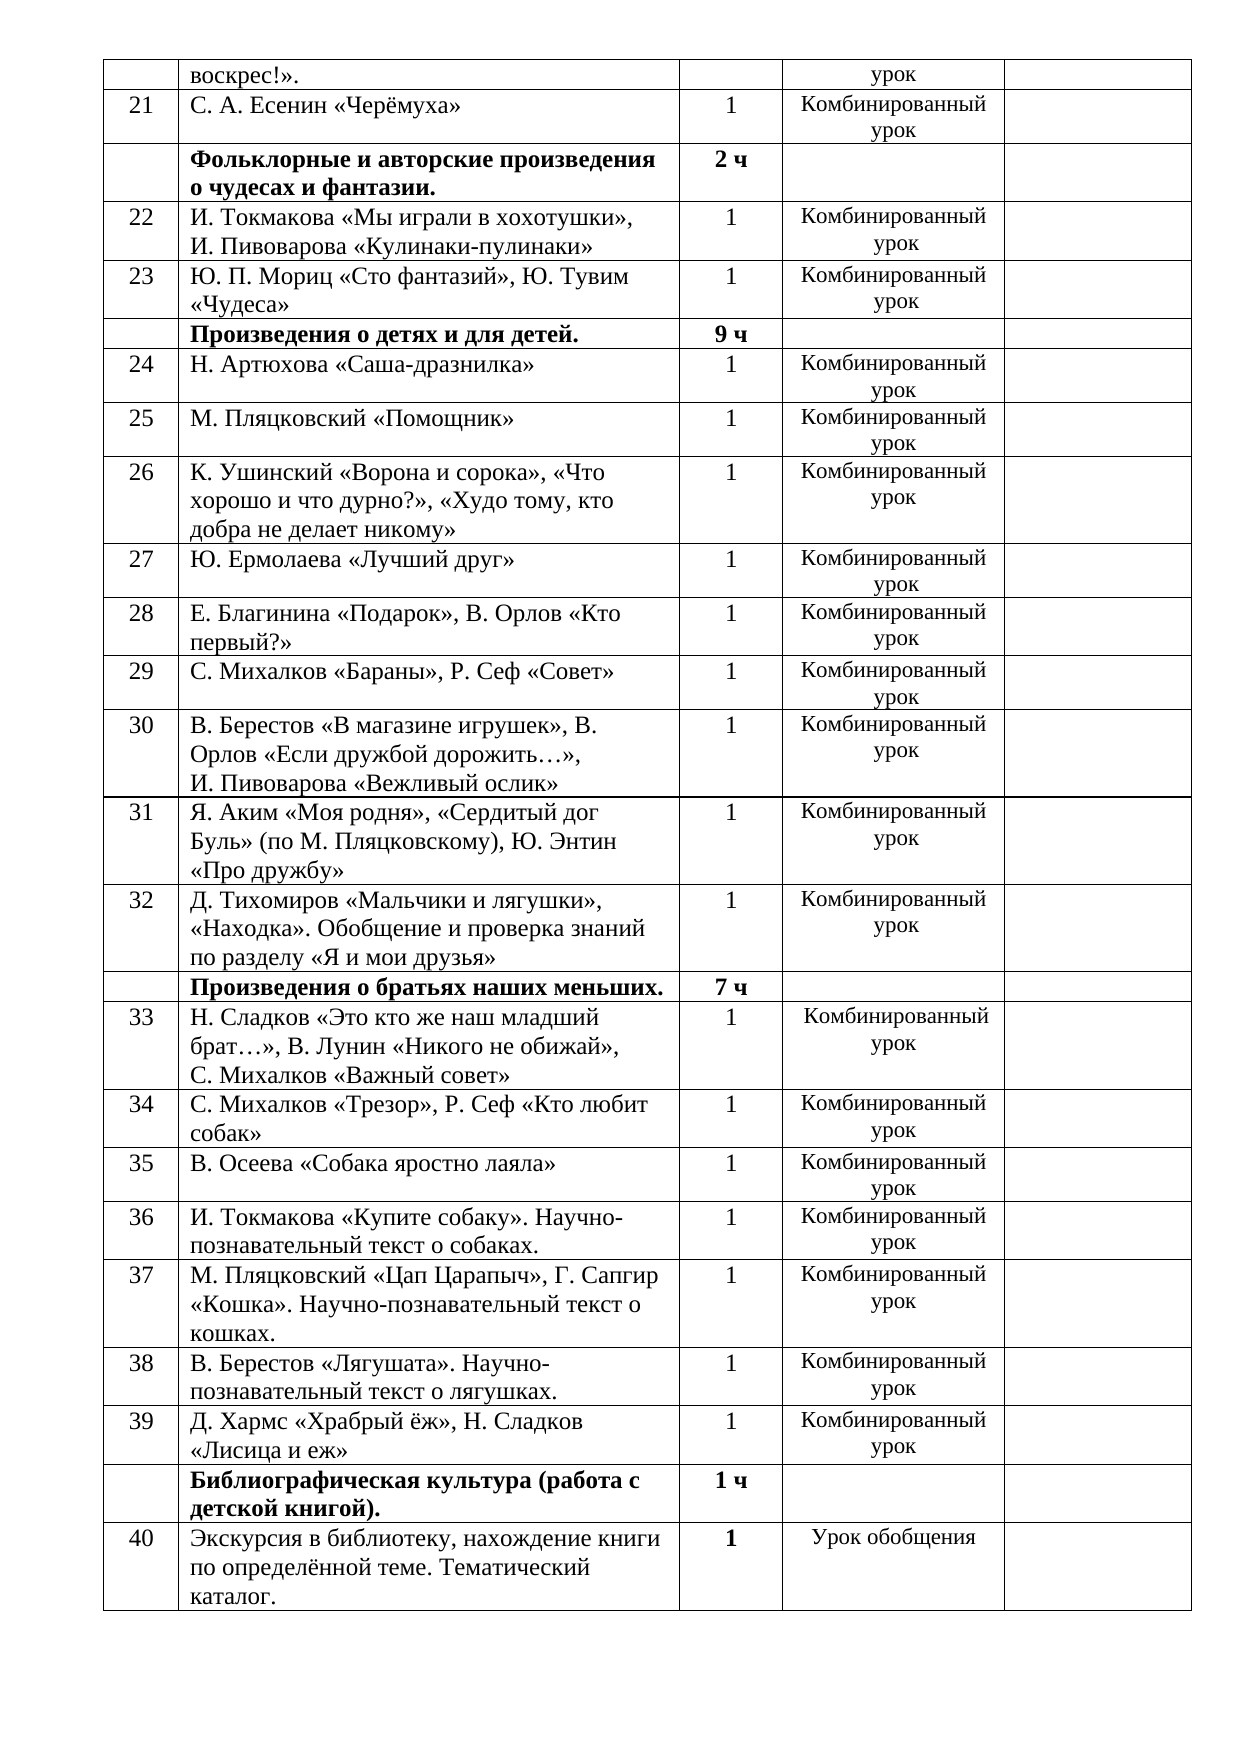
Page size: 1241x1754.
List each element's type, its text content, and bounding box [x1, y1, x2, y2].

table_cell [783, 90, 1004, 143]
table_cell Комбинированный урок [783, 598, 1004, 655]
table_cell 1 [680, 90, 782, 143]
table_cell 1 [680, 261, 782, 318]
table_cell 33 [104, 1002, 178, 1088]
table_cell Комбинированный урок [783, 349, 1004, 402]
table_cell 1 [680, 1090, 782, 1147]
table_cell Экскурсия в библиотеку, нахождение книги по определённой теме. Тематический каталог. [179, 1523, 679, 1609]
table_cell В. Берестов «В магазине игрушек», В. Орлов «Если дружбой дорожить…», И. Пивоварова «Вежливый ослик» [179, 710, 679, 796]
table_cell Комбинированный урок [783, 798, 1004, 884]
table_cell 25 [104, 403, 178, 456]
table_cell Ю. П. Мориц «Сто фантазий», Ю. Тувим «Чудеса» [179, 261, 679, 318]
table_cell С. Михалков «Бараны», Р. Сеф «Совет» [179, 656, 679, 709]
table_cell [1005, 1260, 1191, 1347]
table_cell [783, 319, 1004, 348]
table_cell 1 [680, 1148, 782, 1201]
table_cell Д. Тихомиров «Мальчики и лягушки», «Находка». Обобщение и проверка знаний по разделу «Я и мои друзья» [179, 885, 679, 971]
table_cell 2 ч [680, 144, 782, 201]
table_cell 1 [680, 1202, 782, 1259]
table_cell 24 [104, 349, 178, 402]
table_cell [783, 144, 1004, 201]
table_cell Комбинированный урок [783, 710, 1004, 796]
table_cell [783, 972, 1004, 1001]
table_cell Комбинированный урок [783, 403, 1004, 456]
table_cell Фольклорные и авторские произведения о чудесах и фантазии. [179, 144, 679, 201]
table_cell Д. Хармс «Храбрый ёж», Н. Сладков «Лисица и еж» [179, 1406, 679, 1464]
table_cell [1005, 1090, 1191, 1147]
table_cell [104, 319, 178, 348]
table_cell 1 [680, 656, 782, 709]
table_cell 1 [680, 1002, 782, 1088]
table_cell [1005, 403, 1191, 456]
table_cell [1005, 598, 1191, 655]
table_cell Комбинированный урок [783, 1348, 1004, 1405]
table_cell 1 [680, 598, 782, 655]
table_cell Комбинированный урок [783, 1148, 1004, 1201]
table_cell [1005, 144, 1191, 201]
table_cell Урок обобщения [783, 1523, 1004, 1609]
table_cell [783, 60, 1004, 89]
table_cell [1005, 202, 1191, 260]
table_cell С. Михалков «Трезор», Р. Сеф «Кто любит собак» [179, 1090, 679, 1147]
table_cell [783, 1465, 1004, 1522]
table_cell [104, 144, 178, 201]
table_cell Библиографическая культура (работа с детской книгой). [179, 1465, 679, 1522]
table_cell 1 [680, 60, 782, 89]
table_cell 1 [680, 202, 782, 260]
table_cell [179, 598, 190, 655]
table_cell 1 [680, 457, 782, 543]
table_cell [104, 1465, 178, 1522]
table_cell 29 [104, 656, 178, 709]
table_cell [179, 60, 679, 89]
table_cell М. Пляцковский «Помощник» [179, 403, 679, 456]
table_cell 27 [104, 544, 178, 597]
table_cell 1 [680, 1523, 782, 1609]
table_cell 1 [680, 885, 782, 971]
table_cell Комбинированный урок [783, 1090, 1004, 1147]
table_cell [1005, 656, 1191, 709]
table_cell 35 [104, 1148, 178, 1201]
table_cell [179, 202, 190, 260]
table_cell С. А. Есенин «Черёмуха» [179, 90, 679, 143]
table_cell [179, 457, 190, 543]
table_cell [1005, 90, 1191, 143]
table_cell Комбинированный урок [783, 1002, 1004, 1088]
table_cell 20 [104, 60, 178, 89]
table_cell [1005, 1348, 1191, 1405]
table_cell 1 [680, 1348, 782, 1405]
table_cell Комбинированный урок [783, 457, 1004, 543]
table_cell 34 [104, 1090, 178, 1147]
table_cell Комбинированный урок [783, 544, 1004, 597]
table_cell В. Берестов «Лягушата». Научно-познавательный текст о лягушках. [179, 1348, 679, 1405]
table_cell [1005, 1148, 1191, 1201]
table_cell 9 ч [680, 319, 782, 348]
table_cell [1005, 1202, 1191, 1259]
table_cell [1005, 1406, 1191, 1464]
table_cell [1005, 457, 1191, 543]
table_cell Н. Сладков «Это кто же наш младший брат…», В. Лунин «Никого не обижай», С. Михалков «Важный совет» [179, 1002, 679, 1088]
table_cell 1 [680, 798, 782, 884]
table_cell 1 ч [680, 1465, 782, 1522]
table_cell 1 [680, 1406, 782, 1464]
table_cell 1 [680, 710, 782, 796]
table_cell Комбинированный урок [783, 261, 1004, 318]
table_cell [1005, 710, 1191, 796]
table_cell Произведения о детях и для детей. [179, 319, 679, 348]
table_cell 40 [104, 1523, 178, 1609]
table_cell Комбинированный урок [783, 1260, 1004, 1347]
table_cell [1005, 1523, 1191, 1609]
table_cell 1 [680, 403, 782, 456]
table_cell [1005, 349, 1191, 402]
table_cell [1005, 319, 1191, 348]
table_cell 22 [104, 202, 178, 260]
table_cell И. Токмакова «Мы играли в хохотушки», И. Пивоварова «Кулинаки-пулинаки» [593, 202, 679, 260]
table_cell Е. Благинина «Подарок», В. Орлов «Кто первый?» [292, 598, 679, 655]
table_cell Комбинированный урок [783, 202, 1004, 260]
table_cell Произведения о братьях наших меньших. [179, 972, 679, 1001]
table_cell 32 [104, 885, 178, 971]
table_cell [1005, 60, 1191, 89]
table_cell [1005, 261, 1191, 318]
table_cell Ю. Ермолаева «Лучший друг» [179, 544, 679, 597]
table_cell 30 [104, 710, 178, 796]
table_cell 28 [104, 598, 178, 655]
table_cell [1005, 798, 1191, 884]
table_cell Комбинированный урок [783, 1202, 1004, 1259]
table_cell М. Пляцковский «Цап Царапыч», Г. Сапгир «Кошка». Научно-познавательный текст о кошках. [179, 1260, 679, 1347]
table_cell 38 [104, 1348, 178, 1405]
table_cell 26 [104, 457, 178, 543]
table_cell [104, 972, 178, 1001]
table_cell 21 [104, 90, 178, 143]
table_cell Комбинированный урок [783, 656, 1004, 709]
table_cell 37 [104, 1260, 178, 1347]
table_cell [1005, 544, 1191, 597]
table_cell 39 [104, 1406, 178, 1464]
table_cell 31 [104, 798, 178, 884]
table_cell К. Ушинский «Ворона и сорока», «Что хорошо и что дурно?», «Худо тому, кто добра не делает никому» [456, 457, 679, 543]
table_cell [1005, 1002, 1191, 1088]
table_cell Я. Аким «Моя родня», «Сердитый дог Буль» (по М. Пляцковскому), Ю. Энтин «Про дружбу» [179, 798, 679, 884]
table_cell [1005, 972, 1191, 1001]
table_cell 1 [680, 544, 782, 597]
table_cell 1 [680, 1260, 782, 1347]
table_cell В. Осеева «Собака яростно лаяла» [179, 1148, 679, 1201]
table_cell Н. Артюхова «Саша-дразнилка» [179, 349, 679, 402]
table_cell 36 [104, 1202, 178, 1259]
table_cell Комбинированный урок [783, 885, 1004, 971]
table_cell [1005, 885, 1191, 971]
table_cell 1 [680, 349, 782, 402]
table_cell 7 ч [680, 972, 782, 1001]
table_cell Комбинированный урок [783, 1406, 1004, 1464]
table_cell И. Токмакова «Купите собаку». Научно-познавательный текст о собаках. [179, 1202, 679, 1259]
table_cell [1005, 1465, 1191, 1522]
table_cell 23 [104, 261, 178, 318]
